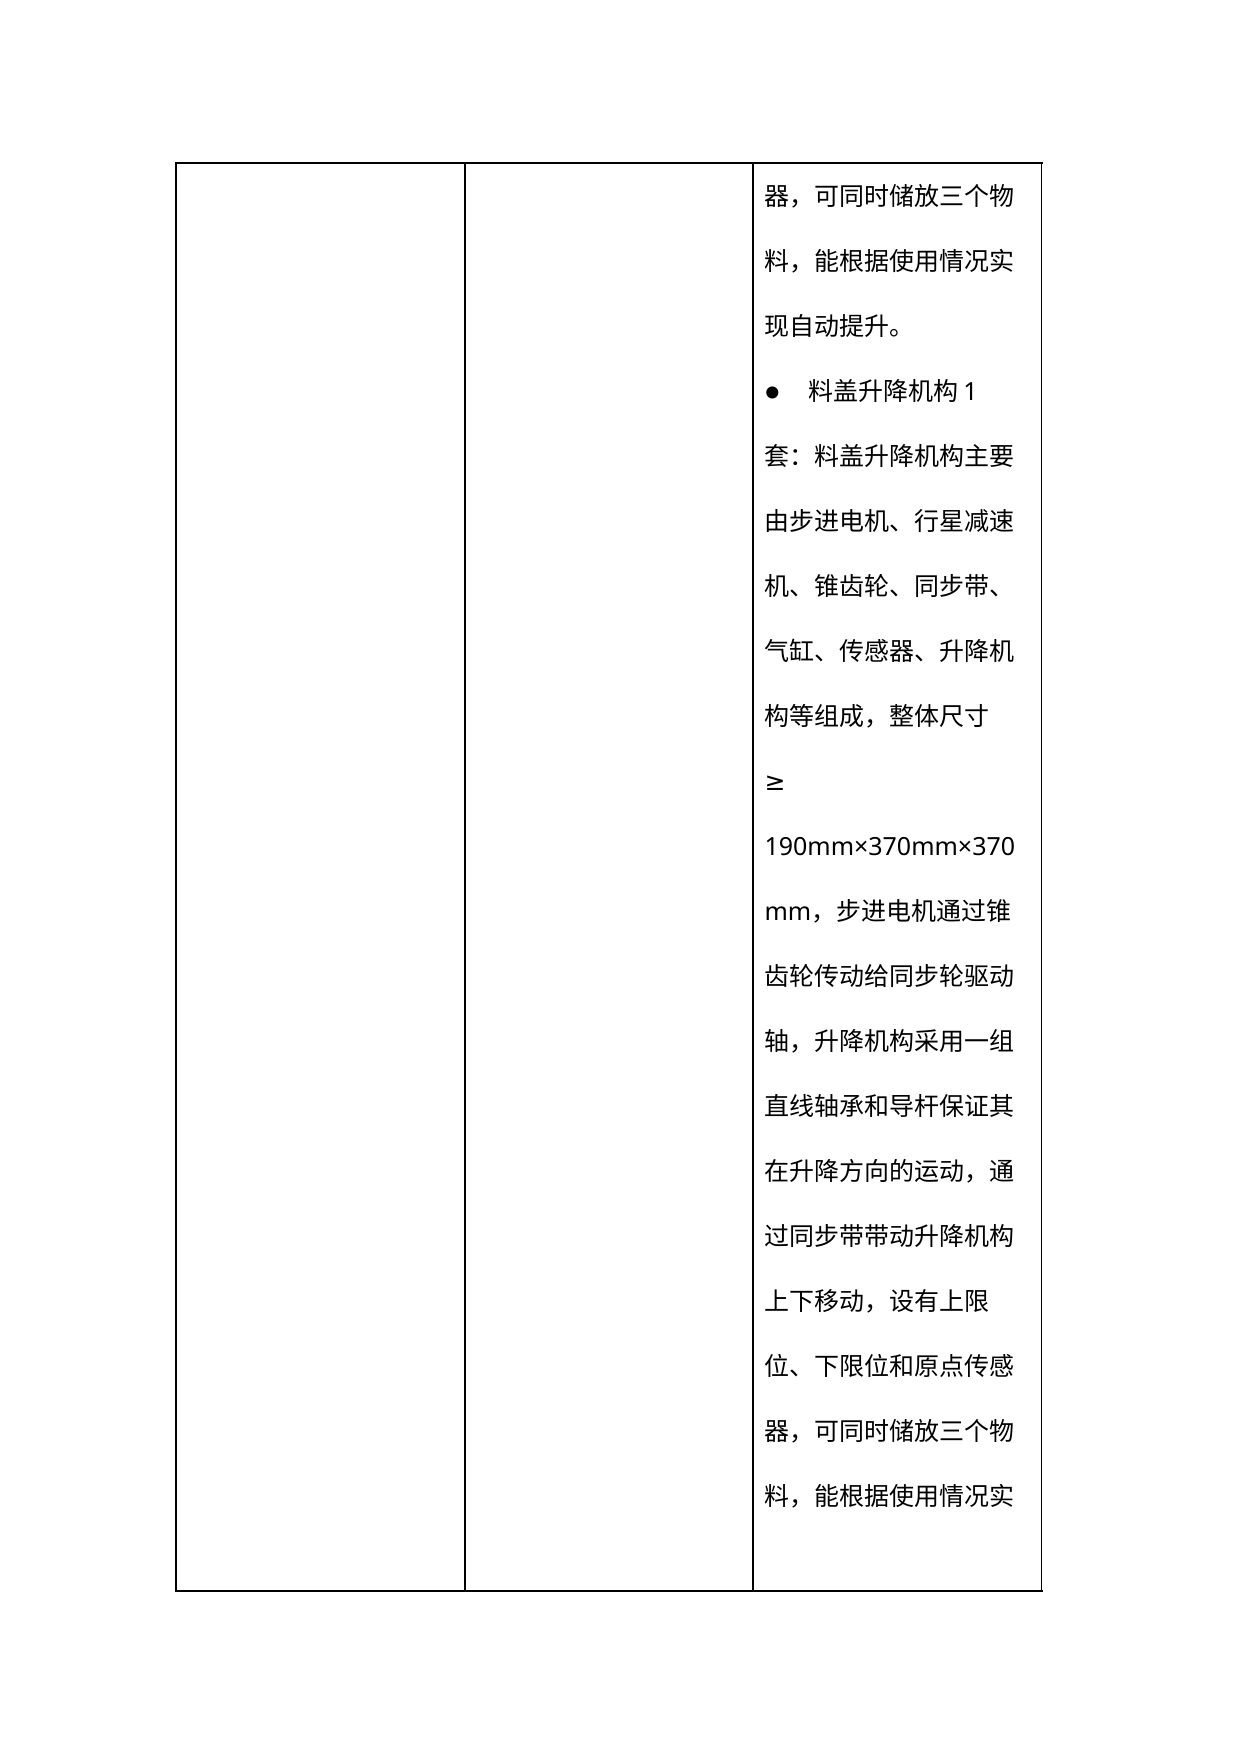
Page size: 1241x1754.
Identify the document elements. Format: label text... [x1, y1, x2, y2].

table_cell 1 [466, 164, 752, 1590]
table_cell [177, 164, 464, 1590]
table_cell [754, 164, 1041, 1590]
